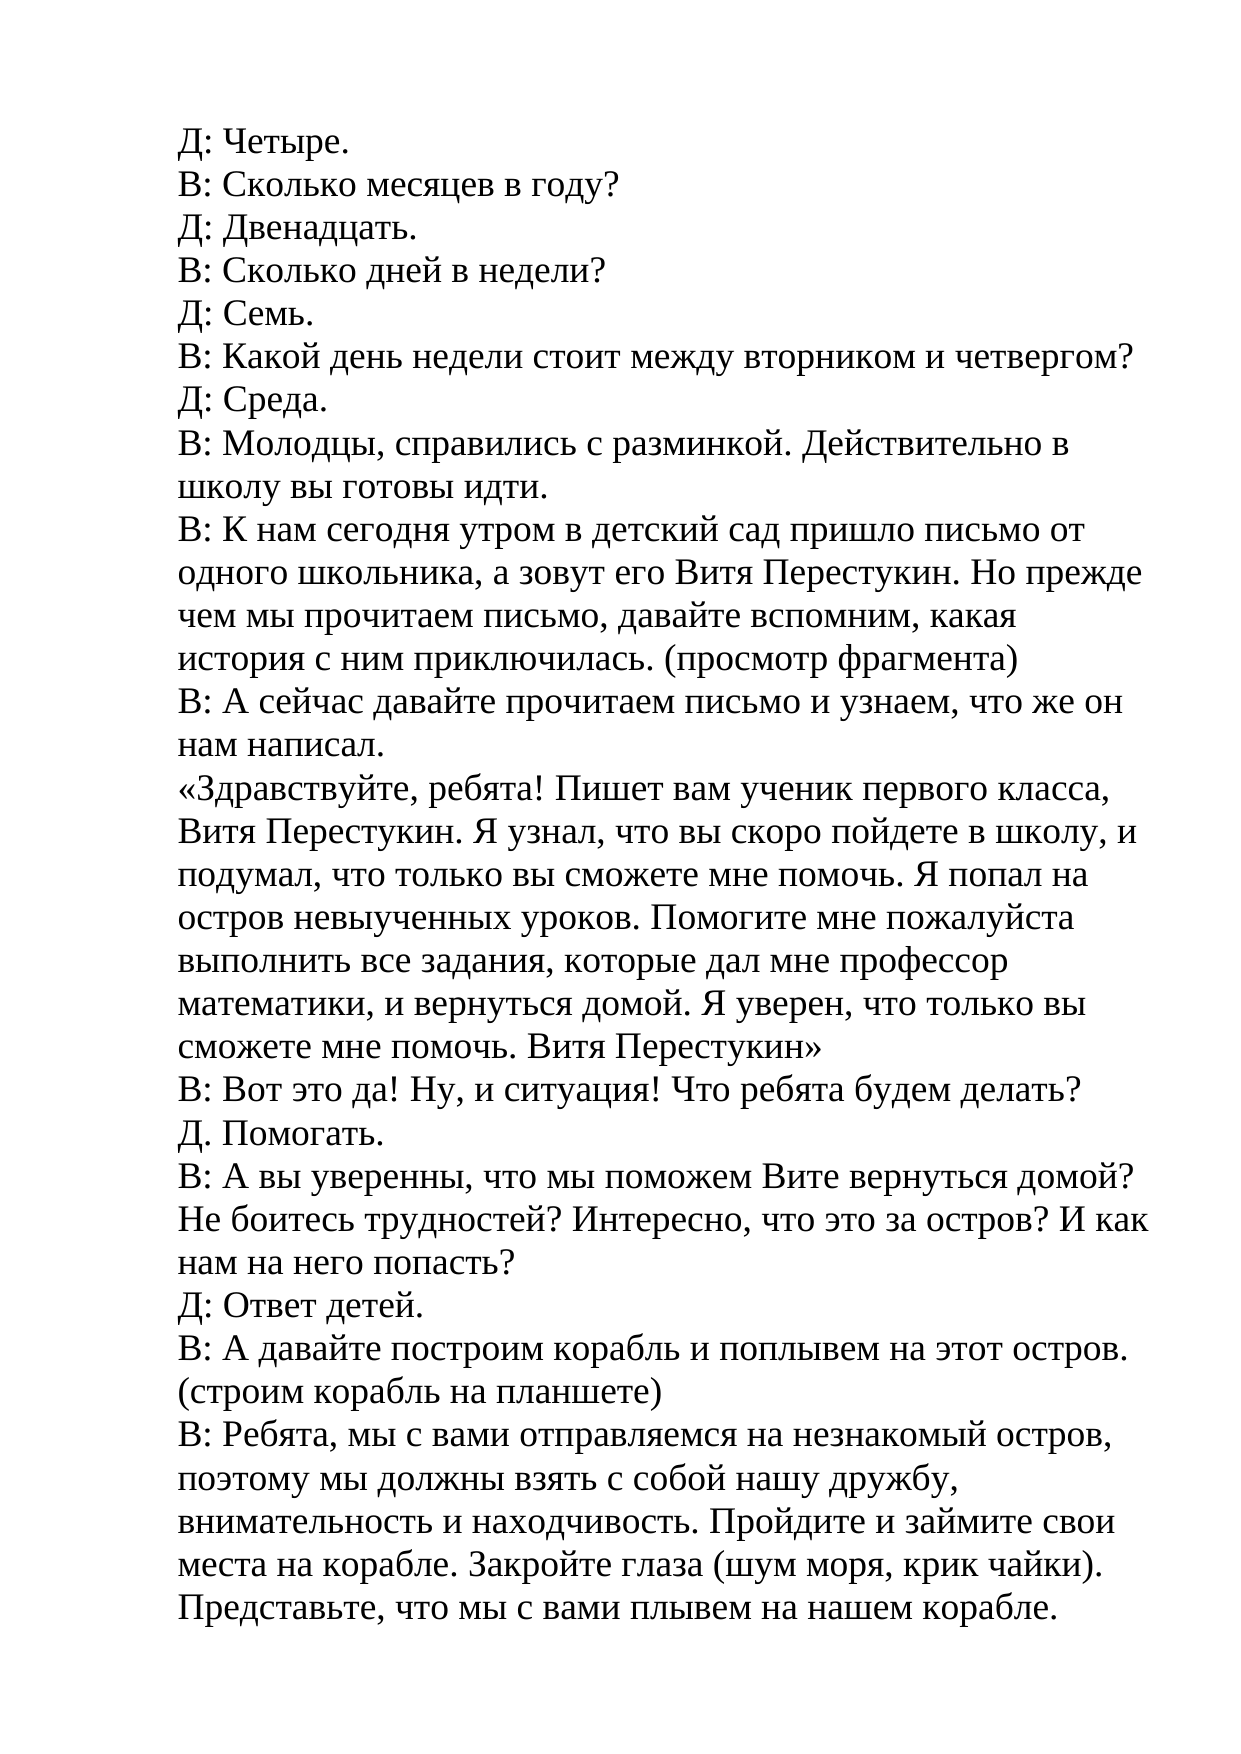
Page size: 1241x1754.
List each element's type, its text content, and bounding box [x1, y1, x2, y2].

text В: Сколько дней в недели? [177, 247, 1152, 291]
text «Здравствуйте, ребята! Пишет вам ученик первого класса, Витя Перестукин. Я узнал, что вы скоро пойдете в школу, и подумал, что только вы сможете мне помочь. Я попал на остров невыученных уроков. Помогите мне пожалуйста выполнить все задания, которые дал мне профессор математики, и вернуться домой. Я уверен, что только вы сможете мне помочь. Витя Перестукин» [177, 765, 1152, 1067]
text В: Вот это да! Ну, и ситуация! Что ребята будем делать? [177, 1067, 1152, 1110]
text Д: Четыре. [177, 118, 1152, 161]
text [177, 1412, 1152, 1627]
text В: А сейчас давайте прочитаем письмо и узнаем, что же он нам написал. [177, 679, 1152, 765]
text Д: Ответ детей. [177, 1282, 1152, 1326]
text В: Молодцы, справились с разминкой. Действительно в школу вы готовы идти. [177, 420, 1152, 506]
text В: Сколько месяцев в году? [177, 161, 1152, 204]
text В: Какой день недели стоит между вторником и четвергом? [177, 334, 1152, 377]
text В: К нам сегодня утром в детский сад пришло письмо от одного школьника, а зовут его Витя Перестукин. Но прежде чем мы прочитаем письмо, давайте вспомним, какая история с ним приключилась. (просмотр фрагмента) [177, 506, 1152, 679]
text Д: Среда. [177, 377, 1152, 420]
text В: А давайте построим корабль и поплывем на этот остров. (строим корабль на планшете) [177, 1326, 1152, 1412]
text Д: Двенадцать. [177, 204, 1152, 247]
text Д: Семь. [177, 291, 1152, 334]
text В: А вы уверенны, что мы поможем Вите вернуться домой? Не боитесь трудностей? Интересно, что это за остров? И как нам на него попасть? [177, 1153, 1152, 1282]
text Д. Помогать. [177, 1110, 1152, 1153]
